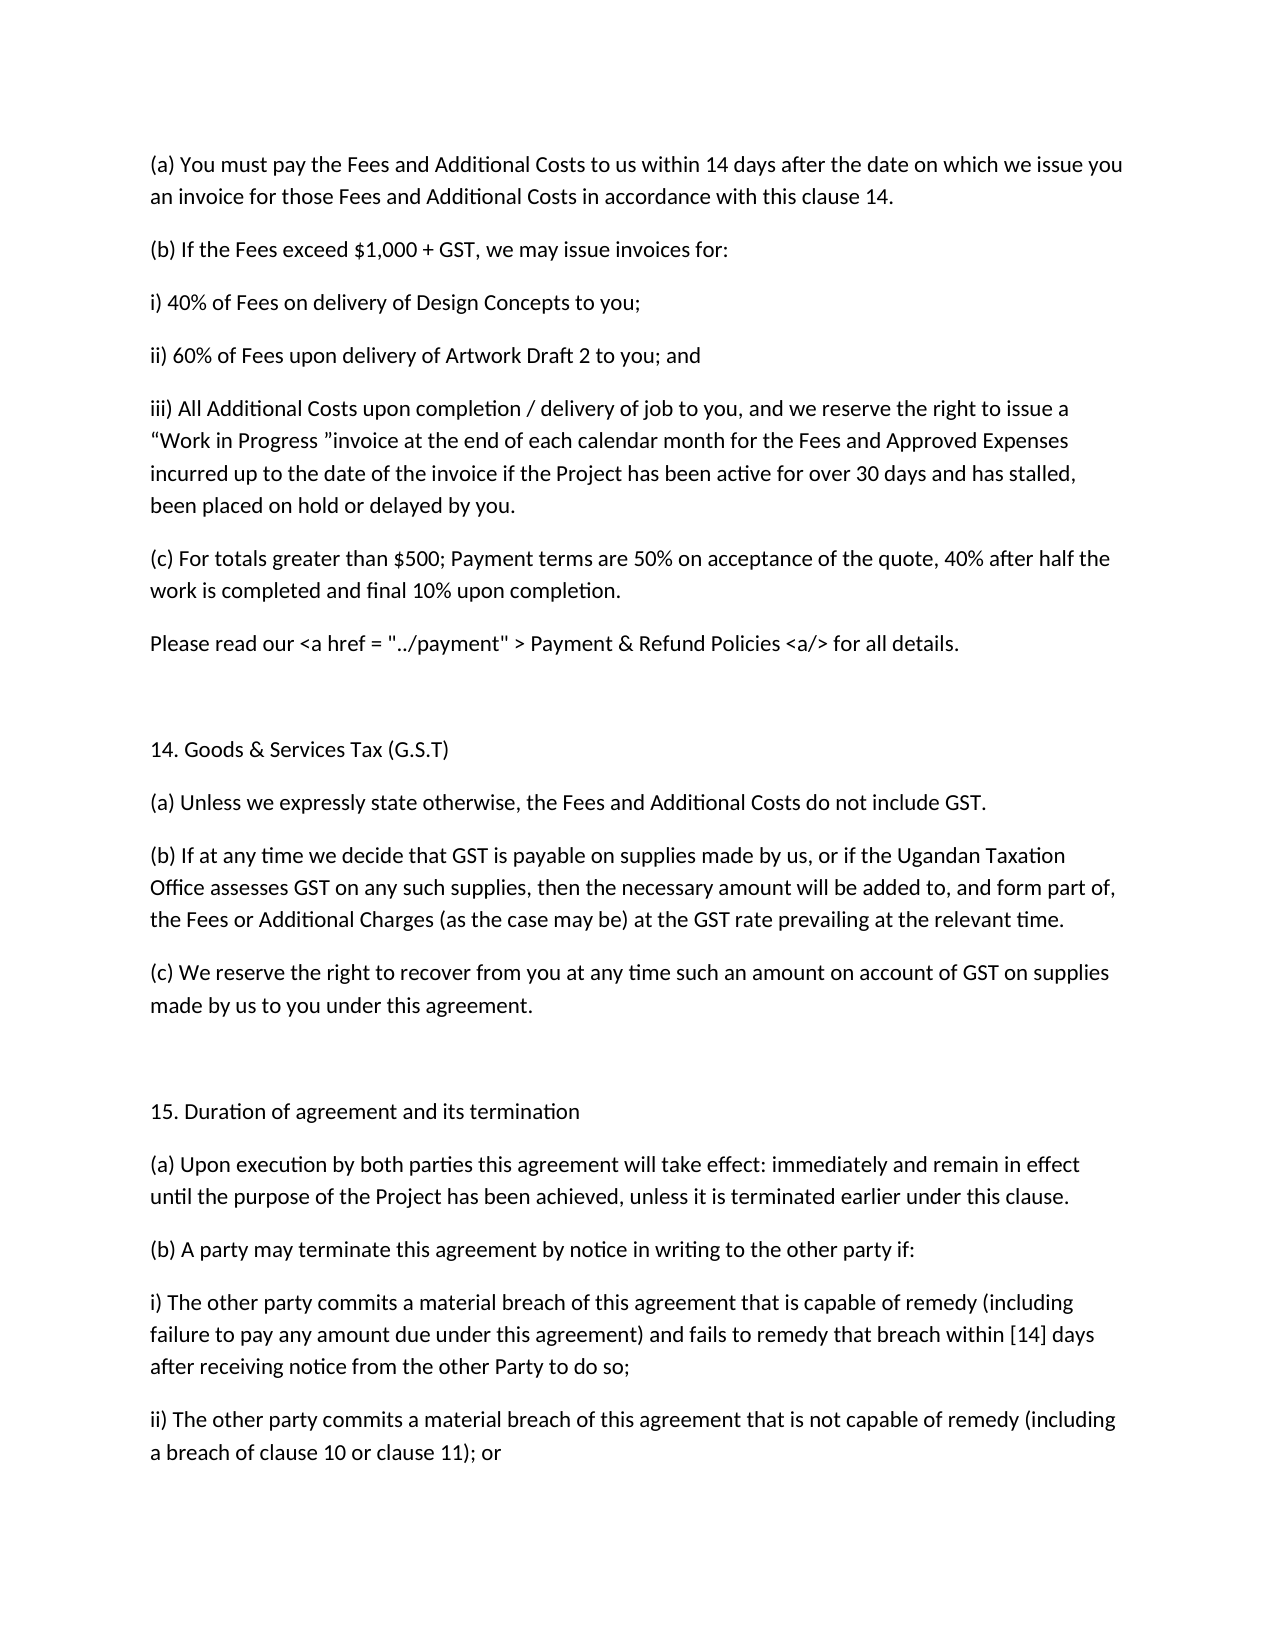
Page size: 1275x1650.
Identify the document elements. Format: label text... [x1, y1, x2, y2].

text (c) We reserve the right to recover from you at any time such an amount on account of GST on supplies made by us to you under this agreement. [150, 958, 1125, 1019]
text ii) 60% of Fees upon delivery of Artwork Draft 2 to you; and [150, 341, 1125, 369]
text (a) You must pay the Fees and Additional Costs to us within 14 days after the date on which we issue you an invoice for those Fees and Additional Costs in accordance with this clause 14. [150, 150, 1125, 210]
text (b) If the Fees exceed $1,000 + GST, we may issue invoices for: [150, 235, 1125, 263]
text i) 40% of Fees on delivery of Design Concepts to you; [150, 288, 1125, 316]
text iii) All Additional Costs upon completion / delivery of job to you, and we reserve the right to issue a “Work in Progress ”invoice at the end of each calendar month for the Fees and Approved Expenses incurred up to the date of the invoice if the Project has been active for over 30 days and has stalled, been placed on hold or delayed by you. [150, 394, 1125, 519]
text (a) Upon execution by both parties this agreement will take effect: immediately and remain in effect until the purpose of the Project has been achieved, unless it is terminated earlier under this clause. [150, 1150, 1125, 1210]
text ii) The other party commits a material breach of this agreement that is not capable of remedy (including a breach of clause 10 or clause 11); or [150, 1405, 1125, 1466]
text (c) For totals greater than $500; Payment terms are 50% on acceptance of the quote, 40% after half the work is completed and final 10% upon completion. [150, 544, 1125, 604]
text Please read our <a href = "../payment" > Payment & Refund Policies <a/> for all details. [150, 629, 1125, 657]
text (b) If at any time we decide that GST is payable on supplies made by us, or if the Ugandan Taxation Office assesses GST on any such supplies, then the necessary amount will be added to, and form part of, the Fees or Additional Charges (as the case may be) at the GST rate prevailing at the relevant time. [150, 841, 1125, 933]
text (b) A party may terminate this agreement by notice in writing to the other party if: [150, 1235, 1125, 1263]
text 14. Goods & Services Tax (G.S.T) [150, 735, 1125, 763]
text i) The other party commits a material breach of this agreement that is capable of remedy (including failure to pay any amount due under this agreement) and fails to remedy that breach within [14] days after receiving notice from the other Party to do so; [150, 1288, 1125, 1380]
text (a) Unless we expressly state otherwise, the Fees and Additional Costs do not include GST. [150, 788, 1125, 816]
text 15. Duration of agreement and its termination [150, 1097, 1125, 1125]
